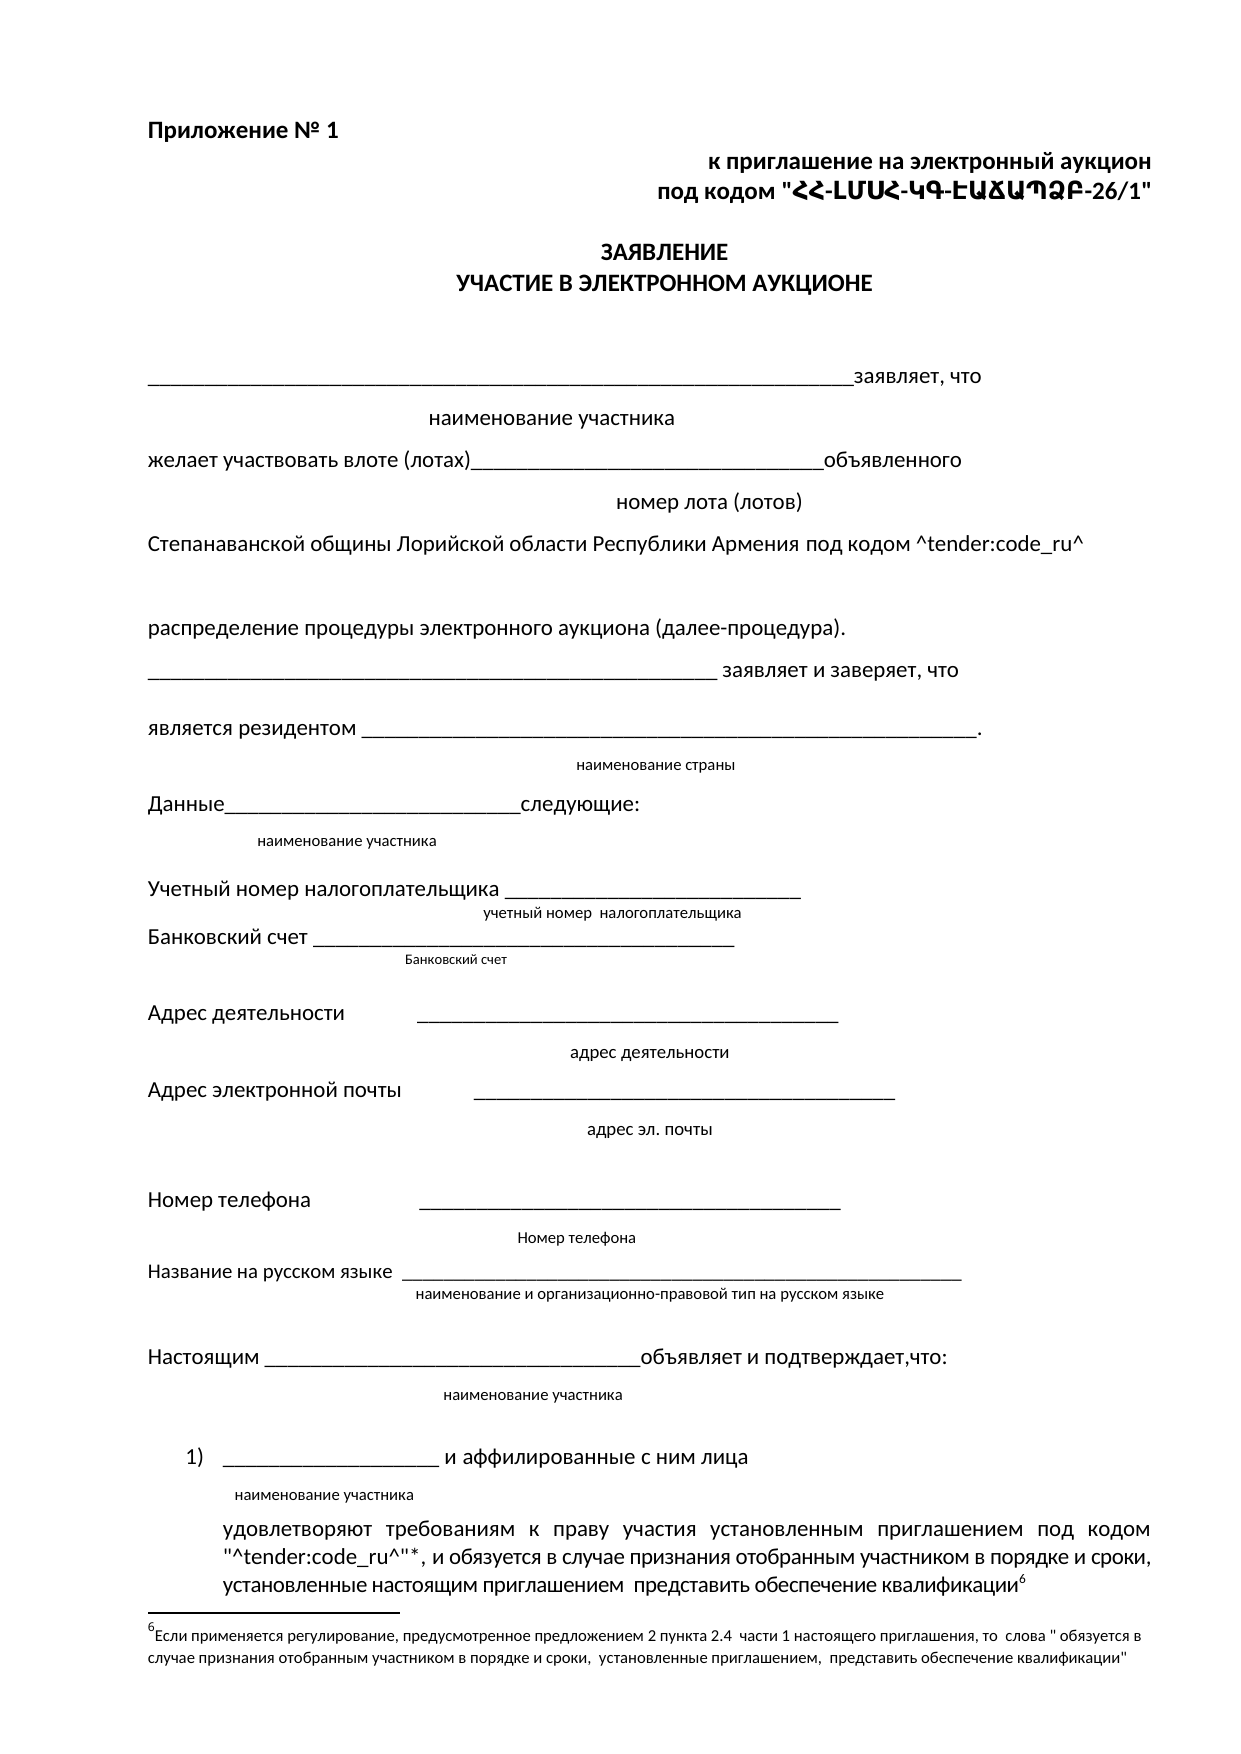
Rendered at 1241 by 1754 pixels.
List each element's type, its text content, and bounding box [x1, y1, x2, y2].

text наименование участника [443, 1384, 1152, 1404]
text под кодом "ՀՀ-ԼՄՍՀ-ԿԳ-ԷԱՃԱՊՁԲ-26/1" [177, 176, 1152, 206]
text Степанаванской общины Лорийской области Республики Армения под кодом ^tender:code_ru^ [148, 529, 1152, 557]
text адрес деятельности [148, 1040, 1152, 1063]
text __________________________________________________ заявляет и заверяет, что [148, 655, 1152, 683]
text наименование участника [148, 1484, 1152, 1504]
text наименование участника [148, 831, 1152, 851]
text Банковский счет _____________________________________ [148, 922, 1152, 950]
list ___________________ и аффилированные с ним лица [185, 1442, 1152, 1470]
text является резидентом ______________________________________________________. [148, 713, 1152, 741]
text наименование участника [428, 403, 1152, 431]
text Банковский счет [148, 950, 1152, 968]
text Адрес деятельности _____________________________________ [148, 998, 1152, 1026]
text адрес эл. почты [148, 1117, 1152, 1140]
text Номер телефона _____________________________________ [148, 1186, 1152, 1213]
text ______________________________________________________________заявляет, что [148, 361, 1152, 389]
text УЧАСТИЕ В ЭЛЕКТРОННОМ АУКЦИОНЕ [177, 267, 1152, 298]
text наименование и организационно-правовой тип на русском языке [148, 1283, 1152, 1304]
list удовлетворяют требованиям к праву участия установленным приглашением под кодом "^tender:code_ru^"*, и обязуется в случае признания отобранным участником в порядке и сроки, установленные настоящим приглашением представить обеспечение квалификации [223, 1514, 1152, 1598]
text Учетный номер налогоплательщика __________________________ [148, 874, 1152, 902]
text Адрес электронной почты _____________________________________ [148, 1075, 1152, 1103]
text ЗАЯВЛЕНИЕ [177, 237, 1152, 267]
text наименование страны [576, 754, 1152, 775]
text к приглашение на электронный аукцион [177, 145, 1152, 176]
text учетный номер налогоплательщика [148, 902, 1152, 922]
text Номер телефона [517, 1227, 1152, 1248]
text 2.4 На этапе аукциона участник представляет сниженные ценовые предложения в порядке, установленном пунктом 2.2 части 2 настоящего приглашения, без необходимости загрузки новых документов в систему. Приложение № 1 [148, 86, 1152, 145]
text распределение процедуры электронного аукциона (далее-процедура). [148, 613, 1152, 641]
text Данные__________________________следующие: [148, 789, 1152, 817]
text Название на русском языке ______________________________________________________ [148, 1258, 1152, 1283]
text номер лота (лотов) [606, 487, 1152, 515]
text желает участвовать влоте (лотах)_______________________________объявленного [148, 445, 1152, 473]
text Настоящим _________________________________объявляет и подтверждает,что: [148, 1342, 1152, 1370]
